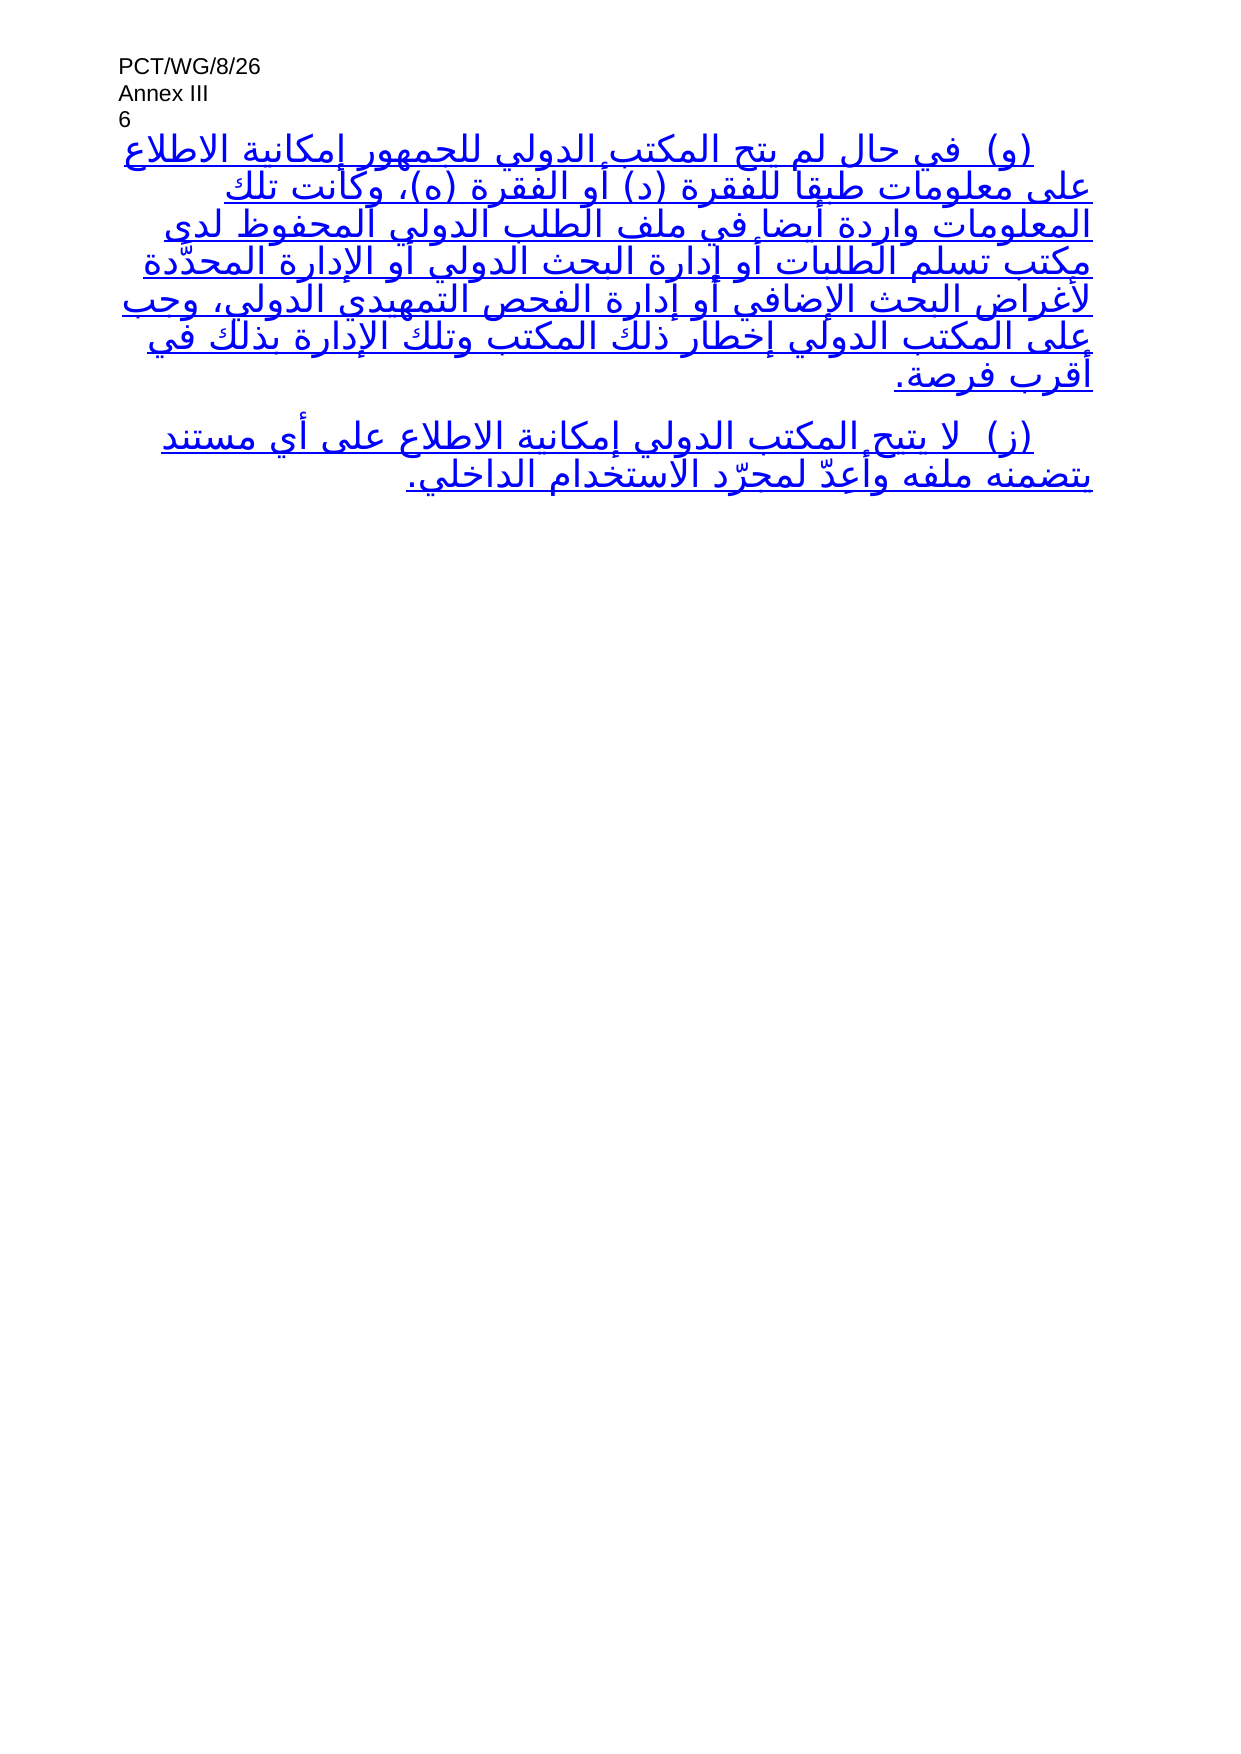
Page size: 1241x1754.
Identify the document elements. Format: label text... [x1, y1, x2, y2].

text (ز) لا يتيح المكتب الدولي إمكانية الاطلاع على أي مستند يتضمنه ملفه وأعِدّ لمجرّد الاستخدام الداخلي. [118, 420, 1092, 495]
text (و) في حال لم يتح المكتب الدولي للجمهور إمكانية الاطلاع على معلومات طبقا للفقرة (د) أو الفقرة (ه)، وكانت تلك المعلومات واردة أيضا في ملف الطلب الدولي المحفوظ لدى مكتب تسلم الطلبات أو إدارة البحث الدولي أو الإدارة المحدَّدة لأغراض البحث الإضافي أو إدارة الفحص التمهيدي الدولي، وجب على المكتب الدولي إخطار ذلك المكتب وتلك الإدارة بذلك في أقرب فرصة. [118, 132, 1092, 395]
